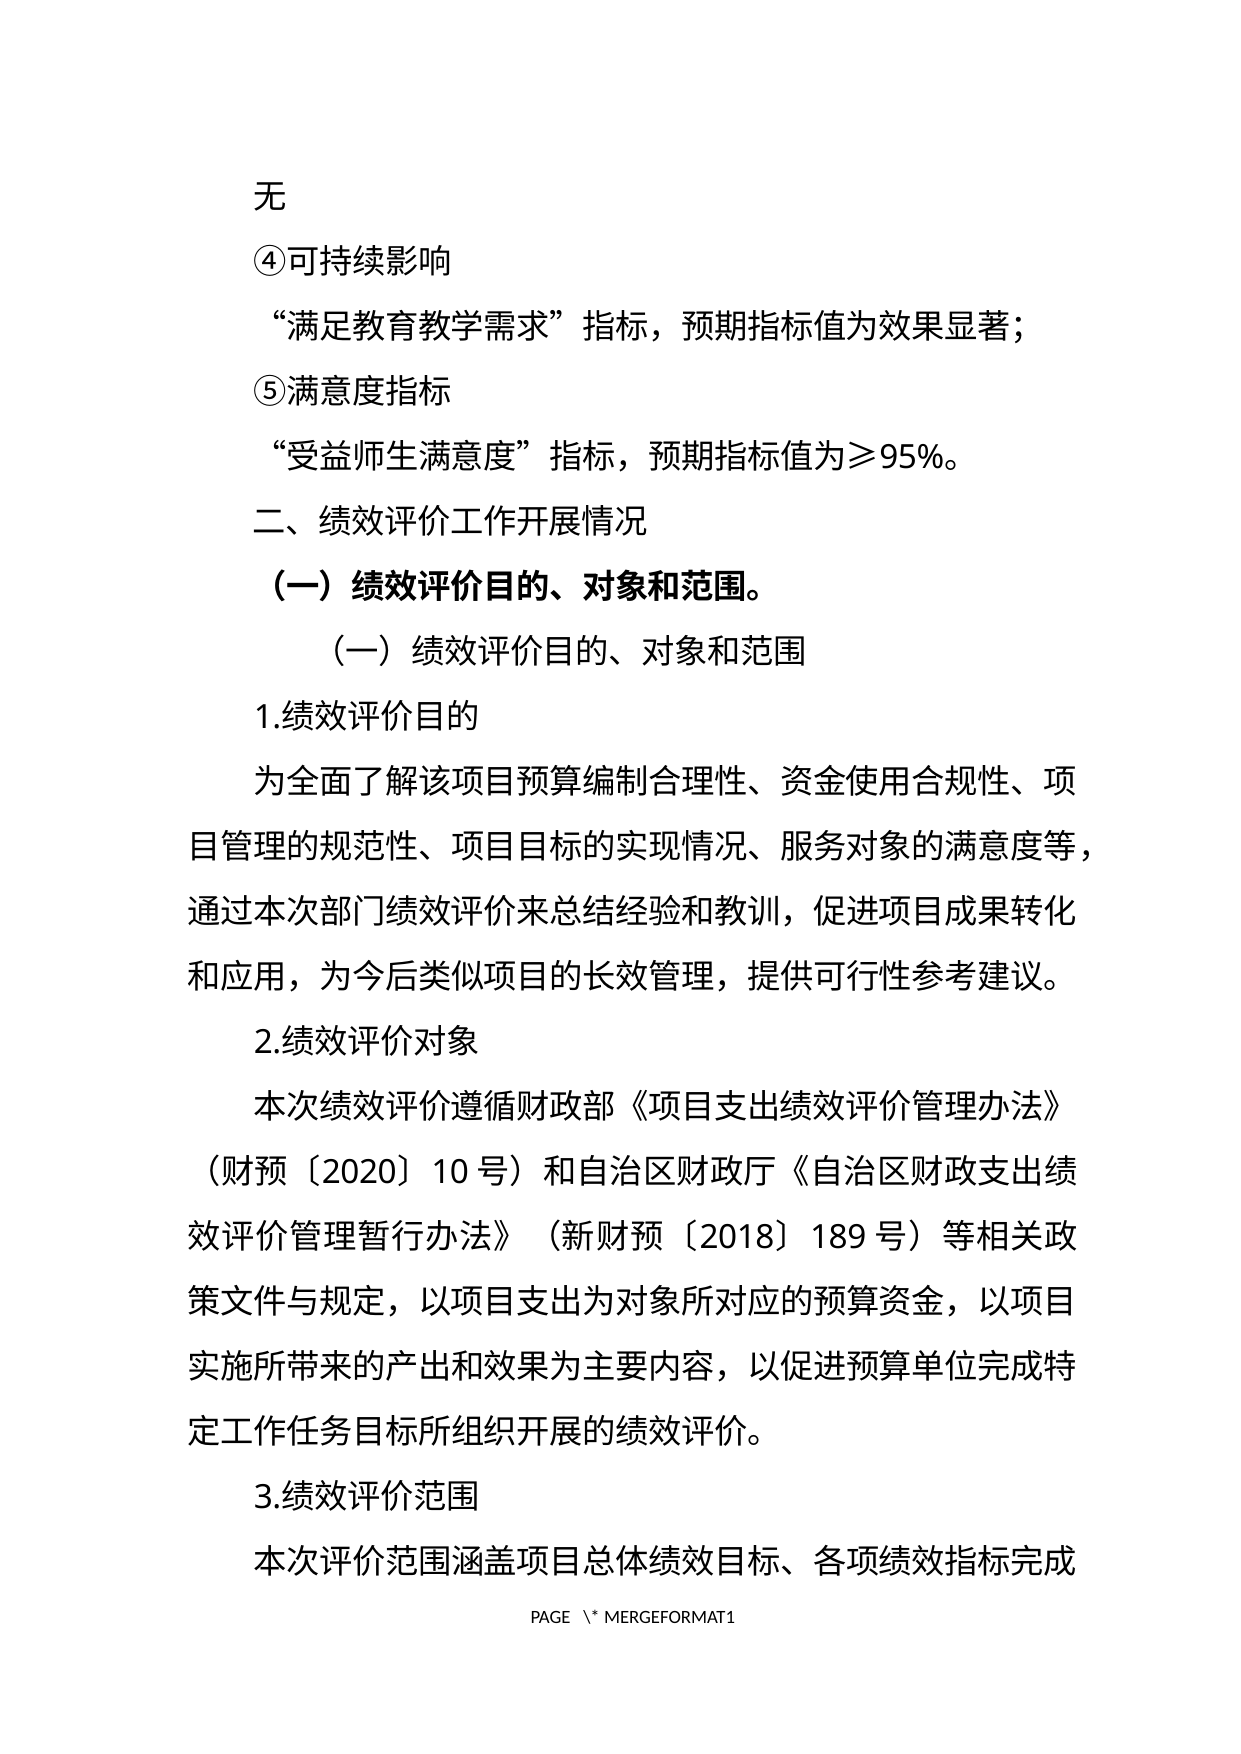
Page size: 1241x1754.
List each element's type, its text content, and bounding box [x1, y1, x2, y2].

text （一）绩效评价目的、对象和范围。 [187, 552, 1078, 617]
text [187, 617, 1078, 1592]
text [187, 162, 1078, 487]
text 二、绩效评价工作开展情况 [187, 487, 1078, 552]
